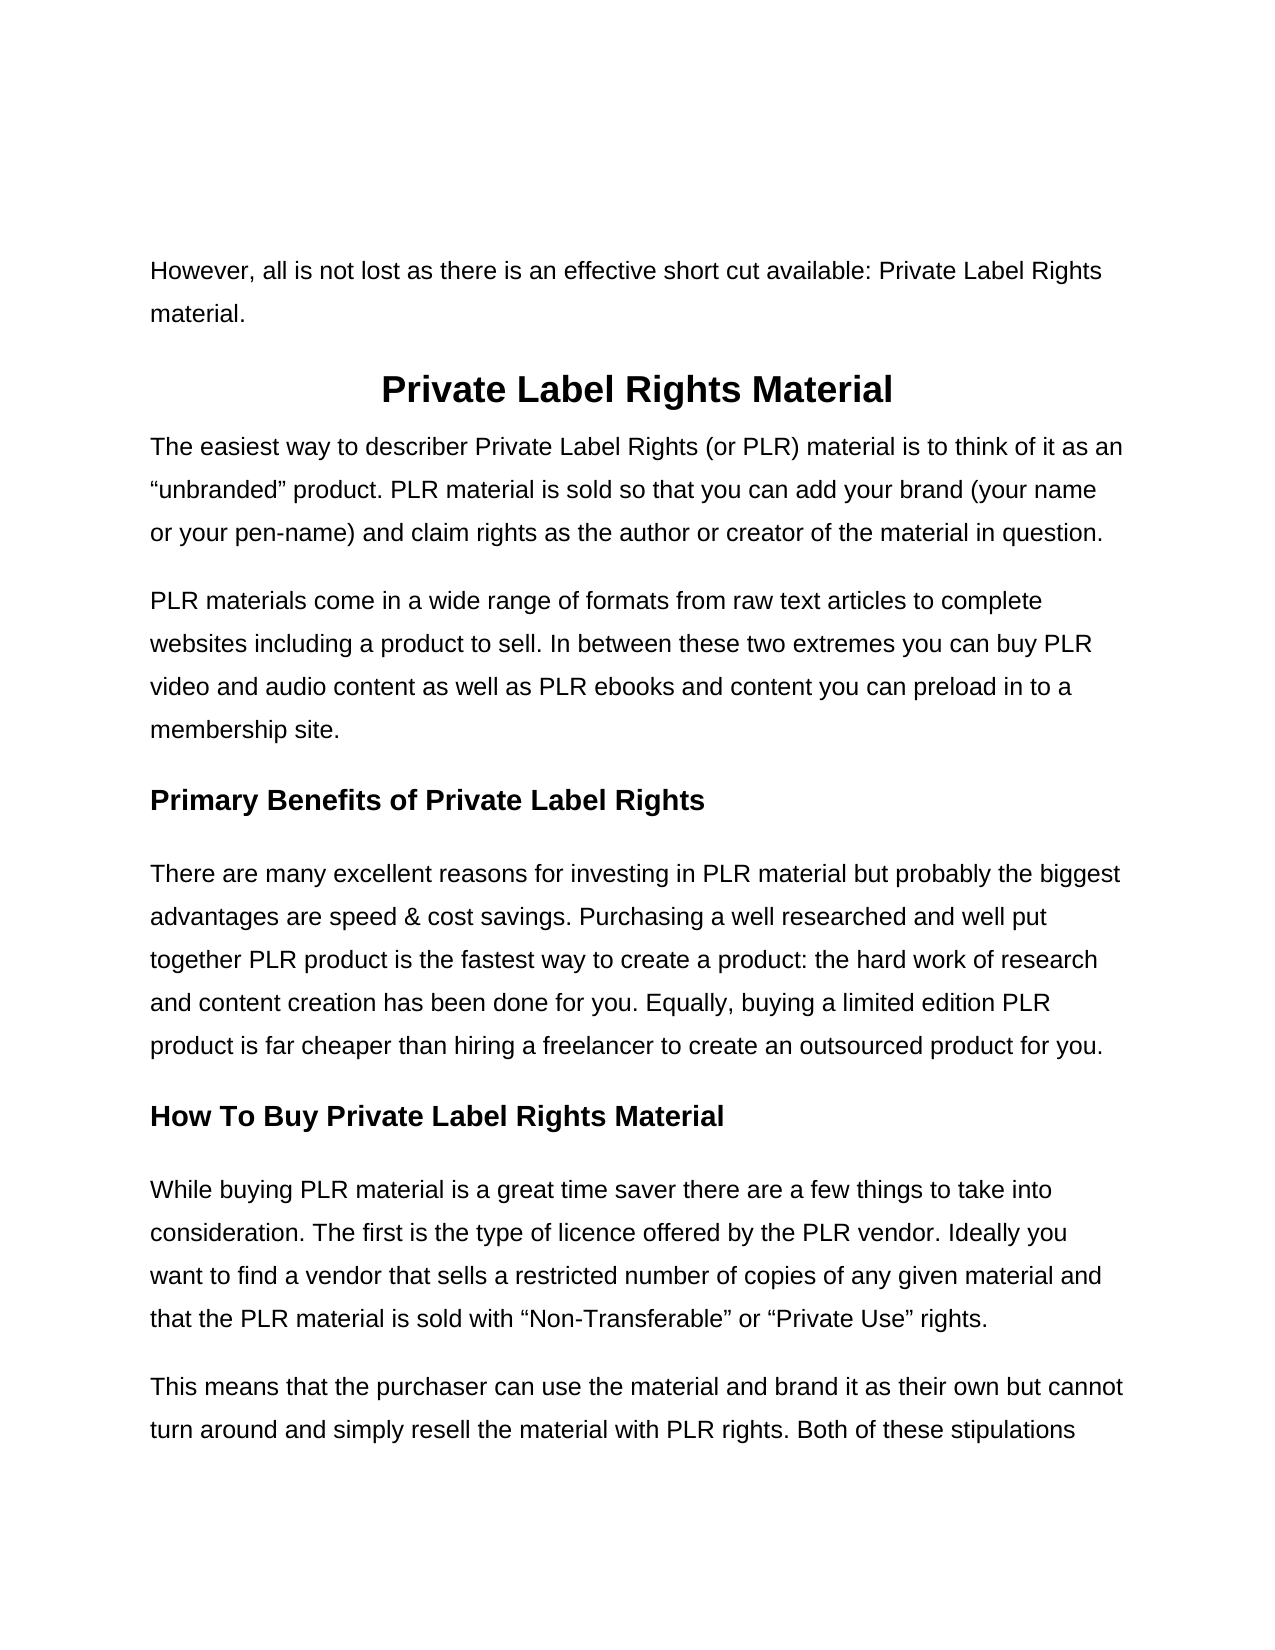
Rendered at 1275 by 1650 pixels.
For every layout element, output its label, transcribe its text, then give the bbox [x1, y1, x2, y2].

text However, all is not lost as there is an effective short cut available: Private Label Rights material. [150, 256, 1125, 327]
text How To Buy Private Label Rights Material [150, 1099, 1125, 1133]
text The easiest way to describer Private Label Rights (or PLR) material is to think of it as an “unbranded” product. PLR material is sold so that you can add your brand (your name or your pen-name) and claim rights as the author or creator of the material in question. [150, 432, 1125, 547]
text There are many excellent reasons for investing in PLR material but probably the biggest advantages are speed & cost savings. Purchasing a well researched and well put together PLR product is the fastest way to create a product: the hard work of research and content creation has been done for you. Equally, buying a limited edition PLR product is far cheaper than hiring a freelancer to create an outsourced product for you. [150, 859, 1125, 1060]
text PLR materials come in a wide range of formats from raw text articles to complete websites including a product to sell. In between these two extremes you can buy PLR video and audio content as well as PLR ebooks and content you can preload in to a membership site. [150, 586, 1125, 744]
text Private Label Rights Material [150, 367, 1125, 410]
text Primary Benefits of Private Label Rights [150, 783, 1125, 817]
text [150, 1372, 1125, 1444]
text While buying PLR material is a great time saver there are a few things to take into consideration. The first is the type of licence offered by the PLR vendor. Ideally you want to find a vendor that sells a restricted number of copies of any given material and that the PLR material is sold with “Non-Transferable” or “Private Use” rights. [150, 1175, 1125, 1333]
